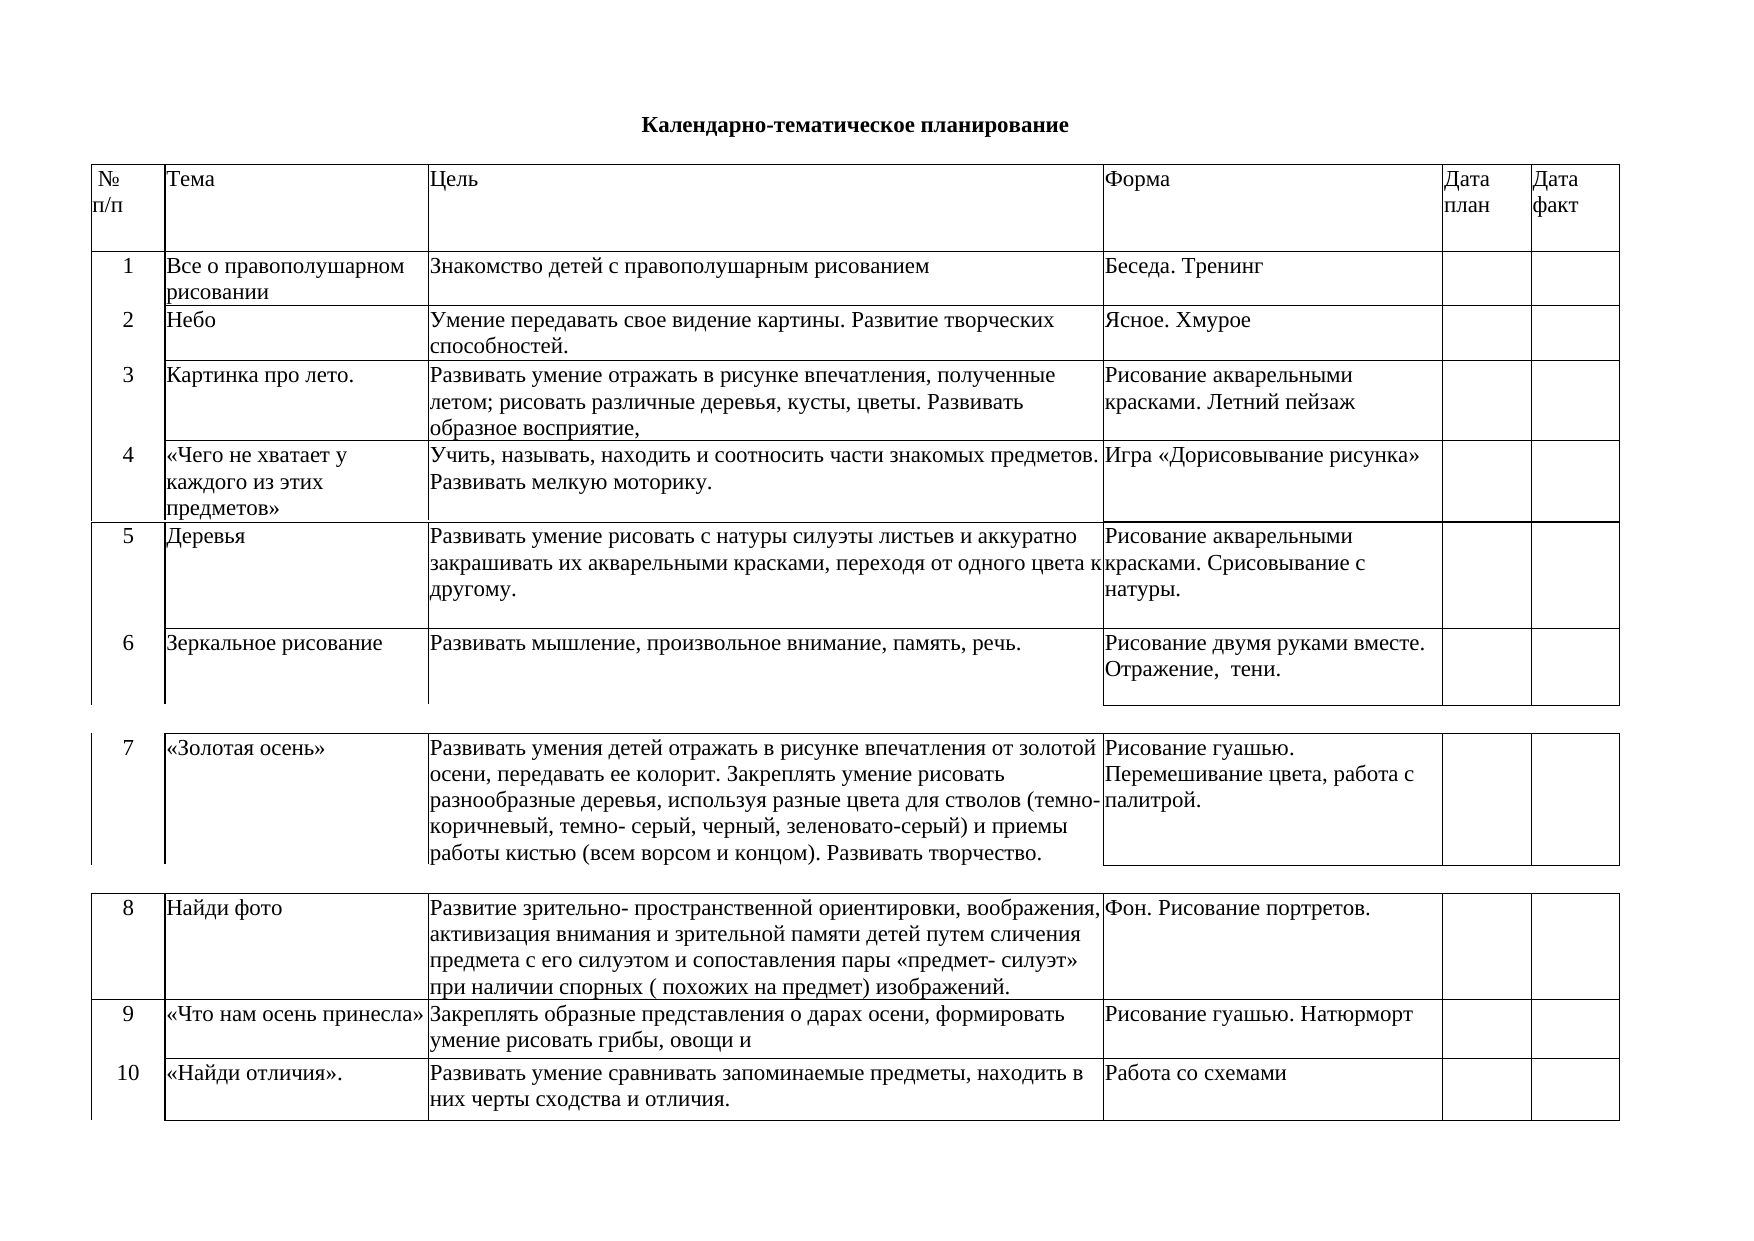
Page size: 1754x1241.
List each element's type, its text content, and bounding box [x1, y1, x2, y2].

table_header Дата факт [1532, 165, 1619, 251]
table_cell «Что нам осень принесла» [166, 1000, 428, 1058]
table_cell Рисование акварельными красками. Летний пейзаж [1104, 361, 1442, 440]
table_cell [1532, 252, 1619, 305]
table_cell Все о правополушарном рисовании [166, 252, 428, 305]
table_cell Рисование двумя руками вместе. Отражение, тени. [1104, 629, 1442, 705]
table_header № п/п [92, 165, 164, 251]
table_header Развитие зрительно- пространственной ориентировки, воображения, активизация внимания и зрительной памяти детей путем сличения предмета с его силуэтом и сопоставления пары «предмет- силуэт» при наличии спорных ( похожих на предмет) изображений. [429, 894, 1103, 999]
table_cell [1443, 629, 1531, 705]
table_header [1532, 894, 1619, 999]
table_cell Небо [166, 306, 428, 360]
table_cell Картинка про лето. [166, 361, 428, 440]
table_header Форма [1104, 165, 1442, 251]
table_cell [1443, 306, 1531, 360]
table_header [1532, 523, 1619, 628]
table_cell [1443, 361, 1531, 440]
table_header Развивать умения детей отражать в рисунке впечатления от золотой осени, передавать ее колорит. Закреплять умение рисовать разнообразные деревья, используя разные цвета для стволов (темно- коричневый, темно- серый, черный, зеленовато-серый) и приемы работы кистью (всем ворсом и концом). Развивать творчество. [429, 734, 1103, 865]
table_header «Золотая осень» [165, 734, 428, 865]
table_cell 3 [92, 360, 164, 440]
table_header [1443, 523, 1531, 628]
table_header Цель [429, 165, 1103, 251]
table_header Рисование акварельными красками. Срисовывание с натуры. [1104, 523, 1442, 628]
table_cell Учить, называть, находить и соотносить части знакомых предметов. Развивать мелкую моторику. [429, 441, 1103, 521]
table_header 8 [92, 894, 164, 999]
table_cell Зеркальное рисование [165, 629, 428, 705]
table_cell «Найди отличия». [166, 1059, 428, 1120]
table_cell Закреплять образные представления о дарах осени, формировать умение рисовать грибы, овощи и [429, 1000, 1103, 1058]
table_cell 6 [92, 628, 165, 705]
table_cell [1532, 361, 1619, 440]
table_header [1443, 894, 1531, 999]
table_cell [1443, 1000, 1531, 1058]
table_header Дата план [1443, 165, 1531, 251]
table_cell Ясное. Хмурое [1104, 306, 1442, 360]
table_header [1532, 734, 1619, 865]
table_header 7 [92, 733, 165, 865]
table_header Фон. Рисование портретов. [1104, 894, 1442, 999]
table_cell Рисование гуашью. Натюрморт [1104, 1000, 1442, 1058]
table_header Тема [166, 165, 428, 251]
table_cell 9 [92, 1000, 164, 1058]
table_header Развивать умение рисовать с натуры силуэты листьев и аккуратно закрашивать их акварельными красками, переходя от одного цвета к другому. [429, 523, 1103, 628]
table_cell [1443, 441, 1531, 521]
table_cell Игра «Дорисовывание рисунка» [1104, 441, 1442, 521]
table_cell 1 [92, 252, 164, 305]
table_cell 2 [92, 305, 164, 360]
text Календарно-тематическое планирование [51, 111, 1660, 137]
table_cell «Чего не хватает у каждого из этих предметов» [165, 441, 428, 521]
table_cell Развивать умение сравнивать запоминаемые предметы, находить в них черты сходства и отличия. [429, 1059, 1103, 1120]
table_cell [1532, 1059, 1619, 1120]
table_cell [1532, 306, 1619, 360]
table_header [1443, 734, 1531, 865]
table_cell [1443, 252, 1531, 305]
table_cell Работа со схемами [1104, 1059, 1442, 1120]
table_cell Развивать мышление, произвольное внимание, память, речь. [429, 629, 1103, 705]
table_cell Развивать умение отражать в рисунке впечатления, полученные летом; рисовать различные деревья, кусты, цветы. Развивать образное восприятие, [429, 361, 1103, 440]
table_header Рисование гуашью. Перемешивание цвета, работа с палитрой. [1104, 734, 1442, 865]
table_cell [1532, 629, 1619, 705]
table_cell [1532, 1000, 1619, 1058]
table_cell Умение передавать свое видение картины. Развитие творческих способностей. [429, 306, 1103, 360]
table_header Найди фото [166, 894, 428, 999]
table_cell [1532, 441, 1619, 521]
table_cell 4 [92, 440, 165, 521]
table_cell Беседа. Тренинг [1104, 252, 1442, 305]
table_header 5 [92, 523, 164, 628]
table_cell 10 [92, 1058, 164, 1120]
table_cell Знакомство детей с правополушарным рисованием [429, 252, 1103, 305]
table_header Деревья [166, 523, 428, 628]
table_cell [1443, 1059, 1531, 1120]
